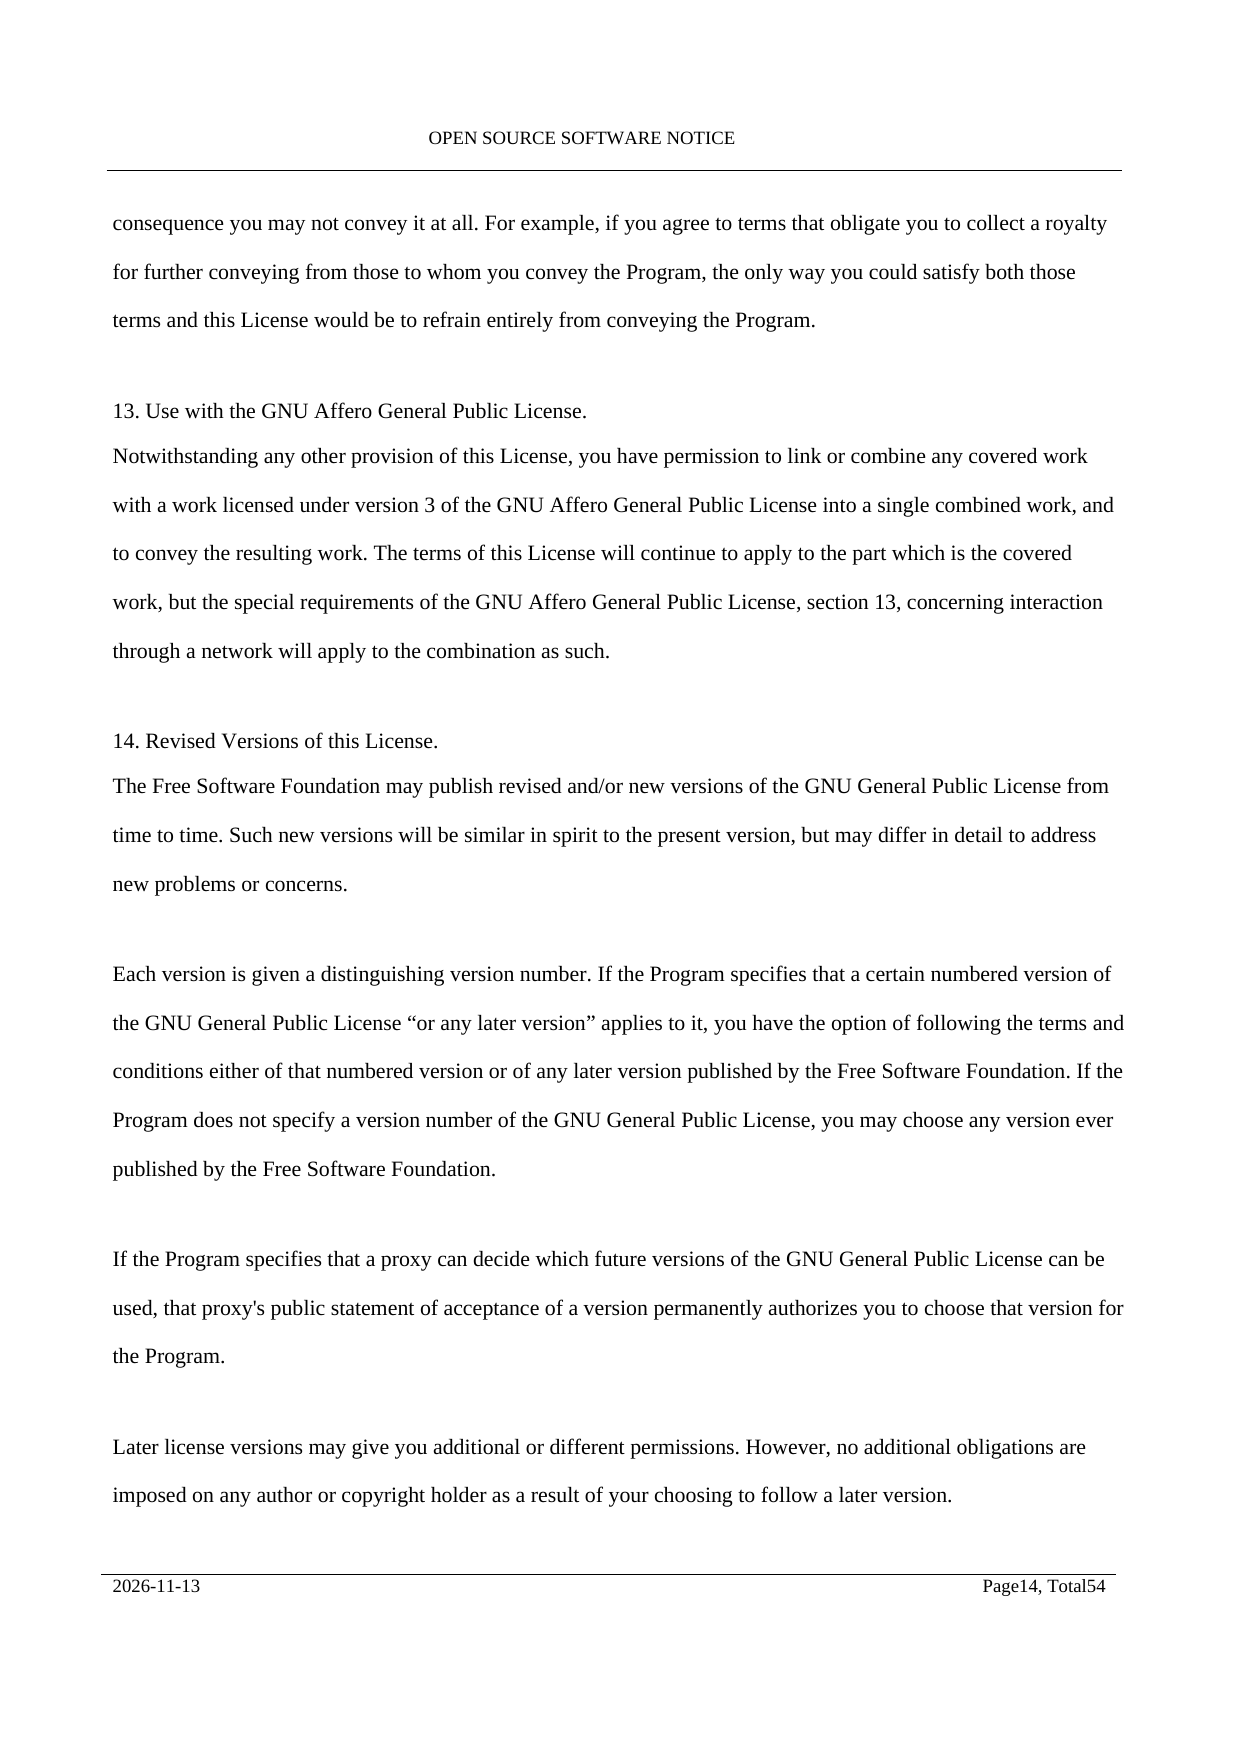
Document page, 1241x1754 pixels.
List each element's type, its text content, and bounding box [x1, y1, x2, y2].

text Later license versions may give you additional or different permissions. However, no additional obligations are imposed on any author or copyright holder as a result of your choosing to follow a later version. [112, 1430, 1128, 1511]
text 13. Use with the GNU Affero General Public License. [112, 394, 1128, 427]
text If the Program specifies that a proxy can decide which future versions of the GNU General Public License can be used, that proxy's public statement of acceptance of a version permanently authorizes you to choose that version for the Program. [112, 1242, 1128, 1372]
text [112, 206, 1128, 336]
text 14. Revised Versions of this License. [112, 724, 1128, 757]
text Each version is given a distinguishing version number. If the Program specifies that a certain numbered version of the GNU General Public License “or any later version” applies to it, you have the option of following the terms and conditions either of that numbered version or of any later version published by the Free Software Foundation. If the Program does not specify a version number of the GNU General Public License, you may choose any version ever published by the Free Software Foundation. [112, 957, 1128, 1185]
text Notwithstanding any other provision of this License, you have permission to link or combine any covered work with a work licensed under version 3 of the GNU Affero General Public License into a single combined work, and to convey the resulting work. The terms of this License will continue to apply to the part which is the covered work, but the special requirements of the GNU Affero General Public License, section 13, concerning interaction through a network will apply to the combination as such. [112, 439, 1128, 667]
text The Free Software Foundation may publish revised and/or new versions of the GNU General Public License from time to time. Such new versions will be similar in spirit to the present version, but may differ in detail to address new problems or concerns. [112, 769, 1128, 899]
